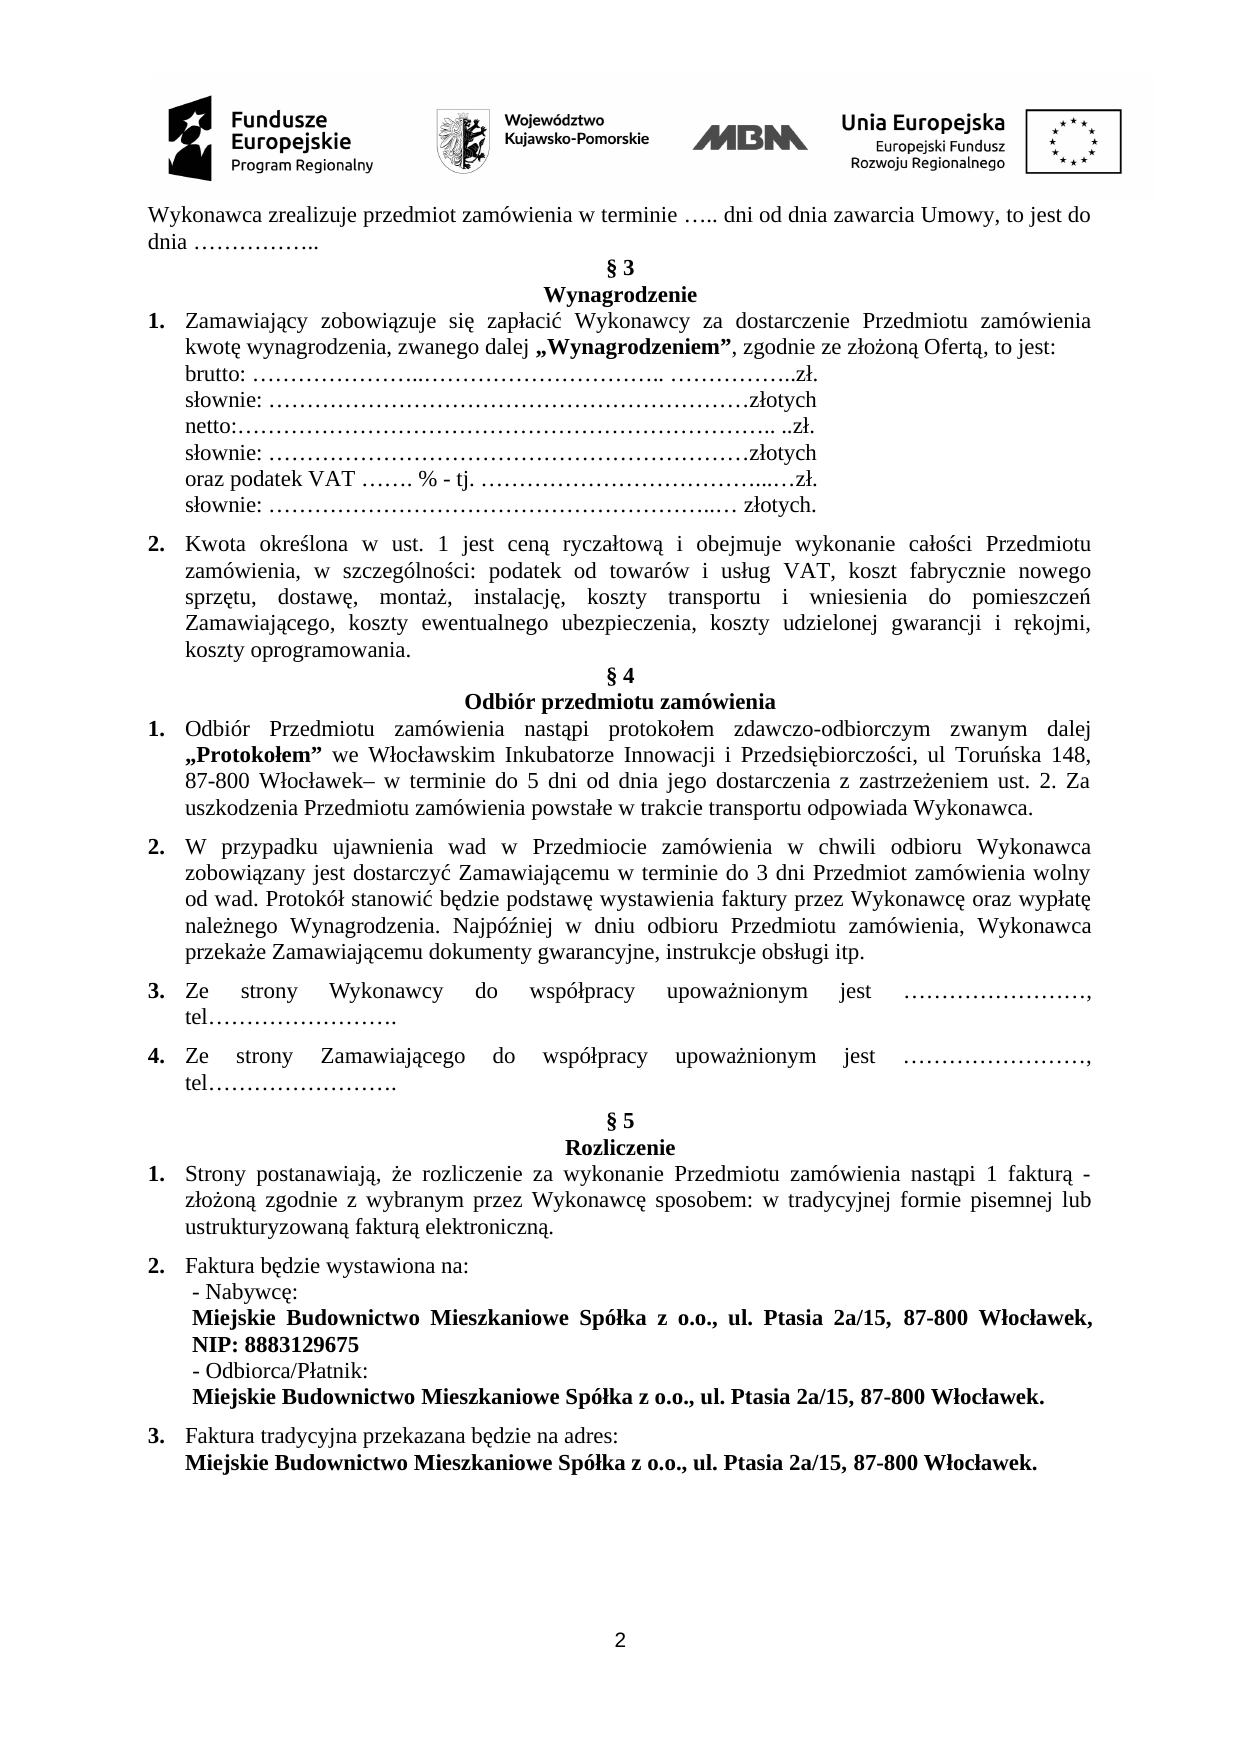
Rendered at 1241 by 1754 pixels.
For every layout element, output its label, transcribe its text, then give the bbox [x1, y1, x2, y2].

list Kwota określona w ust. 1 jest ceną ryczałtową i obejmuje wykonanie całości Przedmiotu zamówienia, w szczególności: podatek od towarów i usług VAT, koszt fabrycznie nowego sprzętu, dostawę, montaż, instalację, koszty transportu i wniesienia do pomieszczeń Zamawiającego, koszty ewentualnego ubezpieczenia, koszty udzielonej gwarancji i rękojmi, koszty oprogramowania. [148, 530, 1093, 662]
list - Nabywcę: [192, 1278, 1093, 1304]
text Wynagrodzenie [148, 281, 1093, 307]
text netto:…………………………………………………………….. ..zł. [185, 412, 1093, 439]
list Faktura tradycyjna przekazana będzie na adres: [148, 1422, 1093, 1449]
text Rozliczenie [148, 1134, 1093, 1160]
list W przypadku ujawnienia wad w Przedmiocie zamówienia w chwili odbioru Wykonawca zobowiązany jest dostarczyć Zamawiającemu w terminie do 3 dni Przedmiot zamówienia wolny od wad. Protokół stanowić będzie podstawę wystawienia faktury przez Wykonawcę oraz wypłatę należnego Wynagrodzenia. Najpóźniej w dniu odbioru Przedmiotu zamówienia, Wykonawca przekaże Zamawiającemu dokumenty gwarancyjne, instrukcje obsługi itp. [148, 833, 1093, 964]
text brutto: …………………..………………………….. ……………..zł. [148, 360, 1093, 386]
list Ze strony Wykonawcy do współpracy upoważnionym jest ……………………, tel……………………. [148, 977, 1093, 1030]
text słownie: ………………………………………………………złotych [185, 439, 1093, 465]
text Odbiór przedmiotu zamówienia [148, 688, 1093, 715]
text § 4 [148, 662, 1093, 688]
list Miejskie Budownictwo Mieszkaniowe Spółka z o.o., ul. Ptasia 2a/15, 87-800 Włocławek. [148, 1383, 1093, 1410]
text słownie: …………………………………………………..… złotych. [185, 491, 1093, 518]
text oraz podatek VAT ……. % - tj. ………………………………...…zł. [185, 465, 1093, 491]
list - Odbiorca/Płatnik: [148, 1357, 1093, 1383]
list Faktura będzie wystawiona na: [148, 1252, 1093, 1278]
text Wykonawca zrealizuje przedmiot zamówienia w terminie ….. dni od dnia zawarcia Umowy, to jest do dnia …………….. [148, 131, 1093, 254]
text słownie: ………………………………………………………złotych [185, 386, 1093, 412]
list Miejskie Budownictwo Mieszkaniowe Spółka z o.o., ul. Ptasia 2a/15, 87-800 Włocławek. [185, 1449, 1093, 1475]
text § 5 [148, 1107, 1093, 1134]
list Ze strony Zamawiającego do współpracy upoważnionym jest ……………………, tel……………………. [148, 1042, 1093, 1095]
picture [147, 74, 1156, 202]
list Odbiór Przedmiotu zamówienia nastąpi protokołem zdawczo-odbiorczym zwanym dalej „Protokołem” we Włocławskim Inkubatorze Innowacji i Przedsiębiorczości, ul Toruńska 148, 87-800 Włocławek– w terminie do 5 dni od dnia jego dostarczenia z zastrzeżeniem ust. 2. Za uszkodzenia Przedmiotu zamówienia powstałe w trakcie transportu odpowiada Wykonawca. [148, 715, 1093, 820]
list Miejskie Budownictwo Mieszkaniowe Spółka z o.o., ul. Ptasia 2a/15, 87-800 Włocławek, NIP: 8883129675 [192, 1304, 1093, 1357]
list Zamawiający zobowiązuje się zapłacić Wykonawcy za dostarczenie Przedmiotu zamówienia kwotę wynagrodzenia, zwanego dalej „Wynagrodzeniem”, zgodnie ze złożoną Ofertą, to jest: [148, 307, 1093, 360]
text § 3 [148, 254, 1093, 281]
list Strony postanawiają, że rozliczenie za wykonanie Przedmiotu zamówienia nastąpi 1 fakturą - złożoną zgodnie z wybranym przez Wykonawcę sposobem: w tradycyjnej formie pisemnej lub ustrukturyzowaną fakturą elektroniczną. [148, 1160, 1093, 1239]
